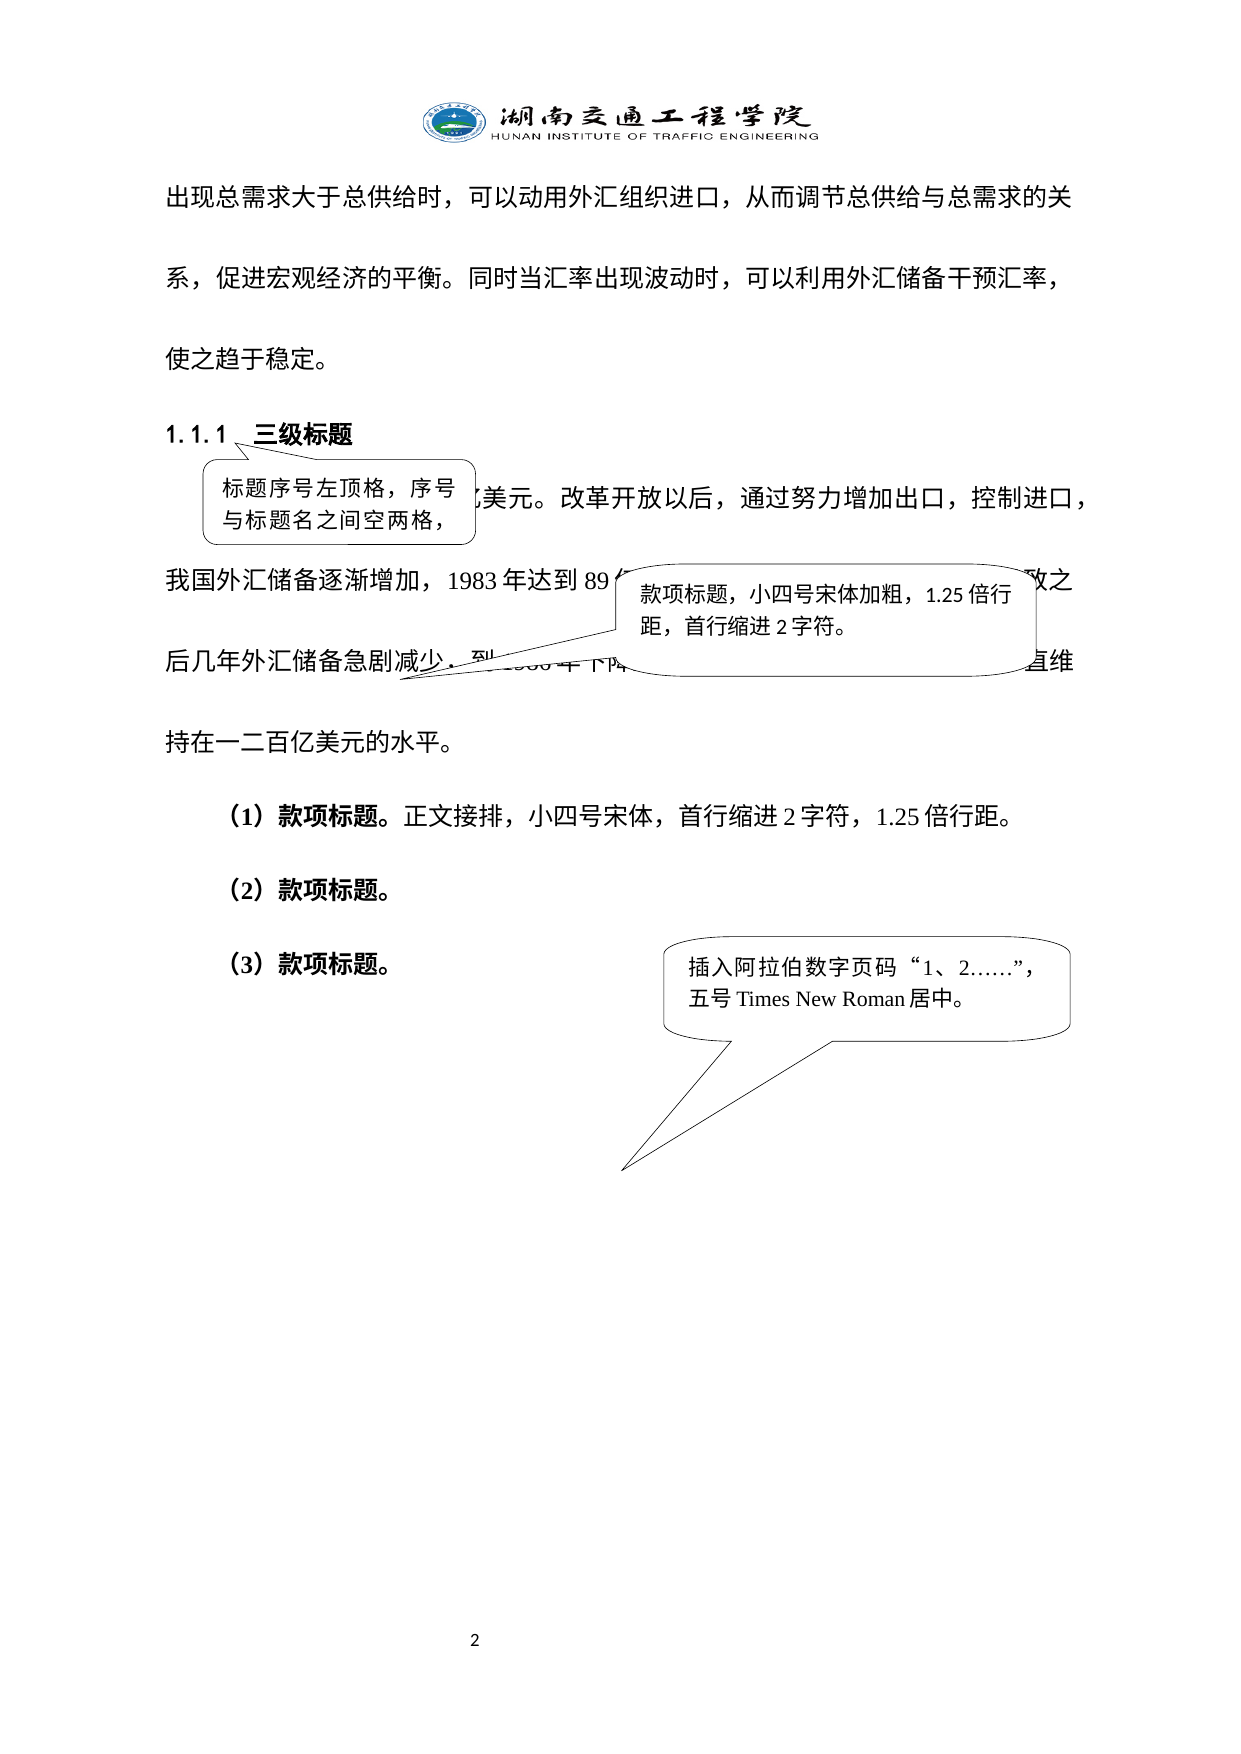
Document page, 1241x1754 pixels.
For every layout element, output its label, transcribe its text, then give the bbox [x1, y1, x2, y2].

text 我国外汇储备只有16亿美元。改革开放以后，通过努力增加出口，控制进口，我国外汇储备逐渐增加，1983年达到89亿美元。当时我国认为储备过多，导致之后几年外汇储备急剧减少，到1986年下降至21亿美元，此后，逐渐恢复并一直维持在一二百亿美元的水平。 [165, 464, 1075, 773]
text （2）款项标题。 [165, 856, 1075, 921]
text 1.1.1 三级标题 [165, 416, 1075, 448]
text （1）款项标题。正文接排，小四号宋体，首行缩进2字符，1.25倍行距。 [165, 782, 1075, 847]
text （3）款项标题。 [165, 930, 1075, 995]
picture [413, 90, 827, 150]
